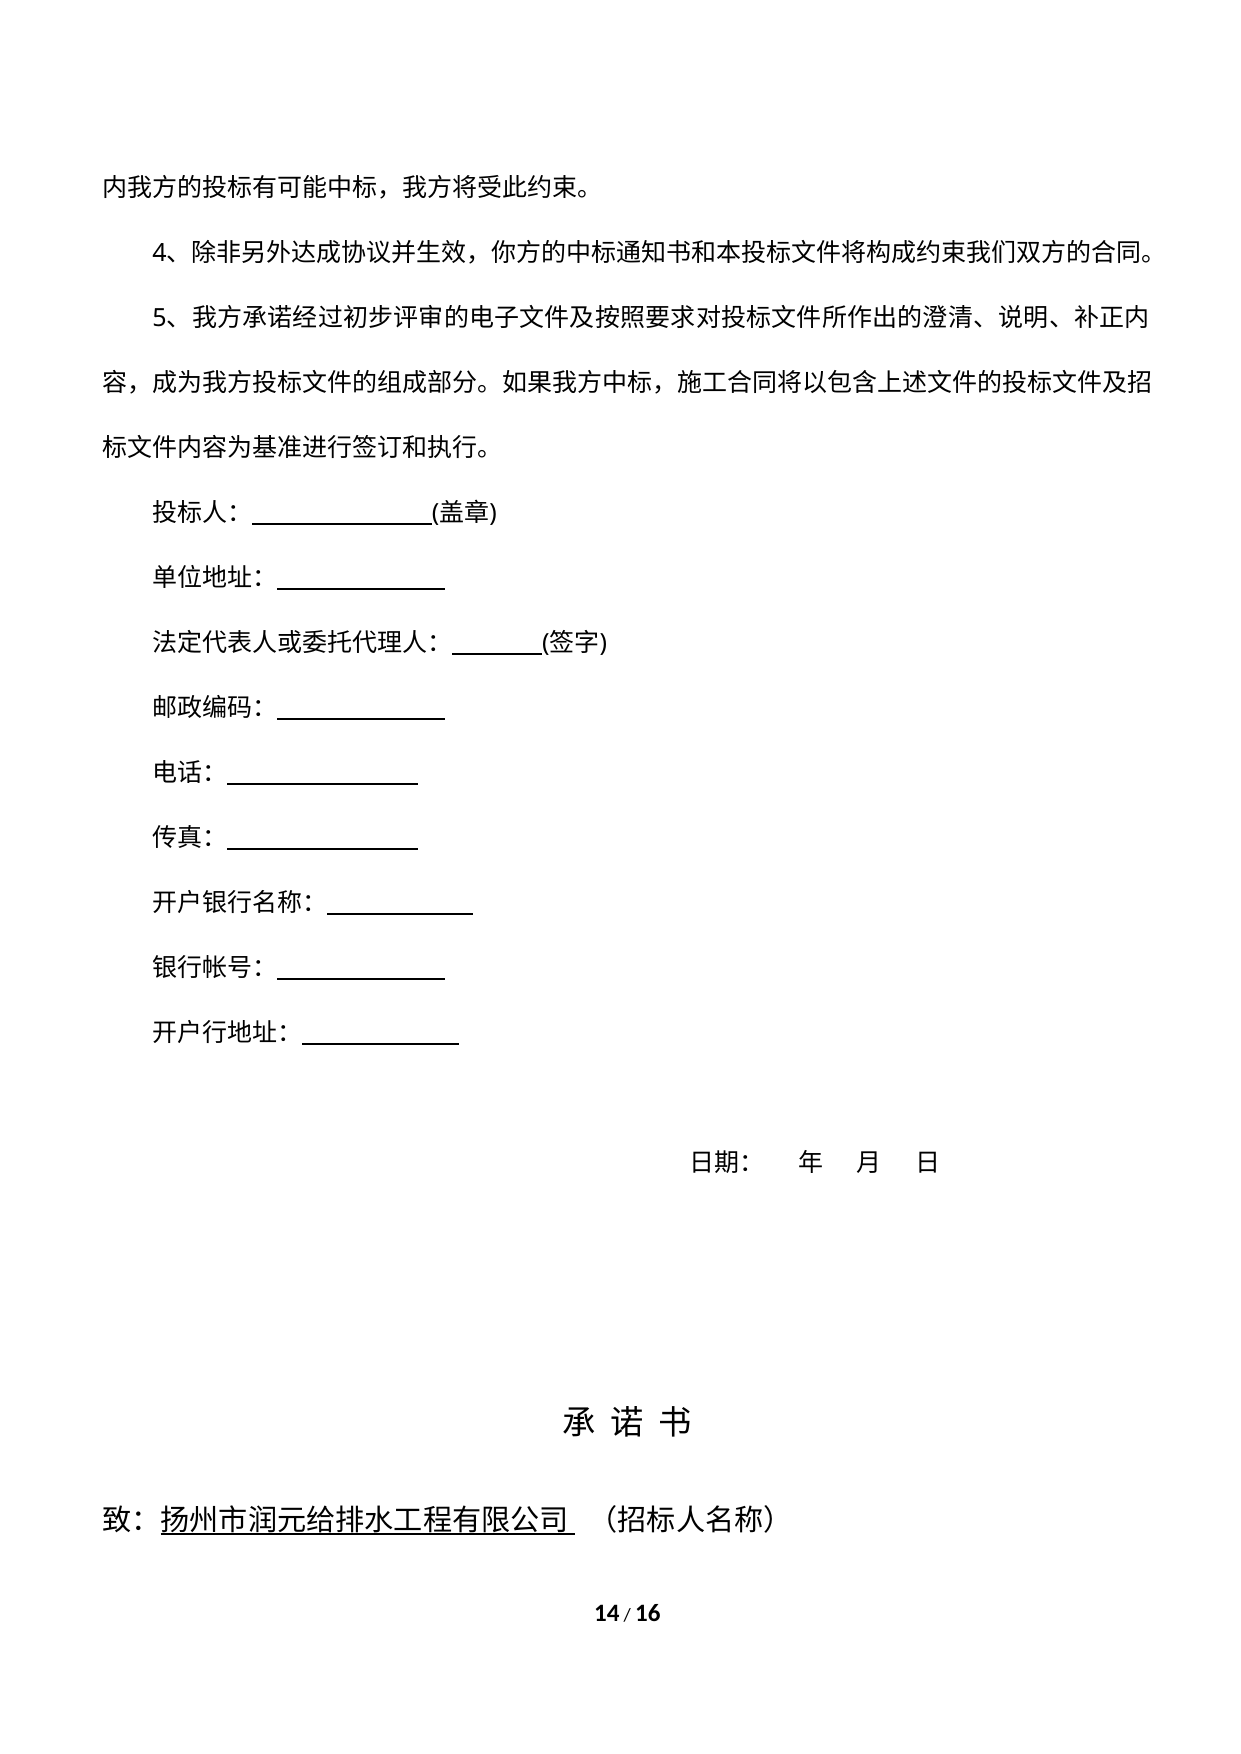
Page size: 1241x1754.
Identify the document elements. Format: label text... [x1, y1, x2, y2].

text 开户银行名称： [102, 868, 1152, 933]
text 投标人： (盖章) [102, 478, 1152, 543]
text 单位地址： [102, 543, 1152, 608]
text 5、我方承诺经过初步评审的电子文件及按照要求对投标文件所作出的澄清、说明、补正内容，成为我方投标文件的组成部分。如果我方中标，施工合同将以包含上述文件的投标文件及招标文件内容为基准进行签订和执行。 [102, 283, 1152, 478]
text 法定代表人或委托代理人： (签字) [102, 608, 1152, 673]
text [102, 153, 1152, 218]
text 致：扬州市润元给排水工程有限公司 （招标人名称） [102, 1485, 1152, 1550]
text 传真： [102, 803, 1152, 868]
text 银行帐号： [102, 933, 1152, 998]
text 承 诺 书 [102, 1388, 1152, 1453]
text 日期： 年 月 日 [102, 1128, 1152, 1193]
text 开户行地址： [102, 998, 1152, 1063]
text 邮政编码： [102, 673, 1152, 738]
text 4、除非另外达成协议并生效，你方的中标通知书和本投标文件将构成约束我们双方的合同。 [102, 218, 1152, 283]
text 电话： [102, 738, 1152, 803]
